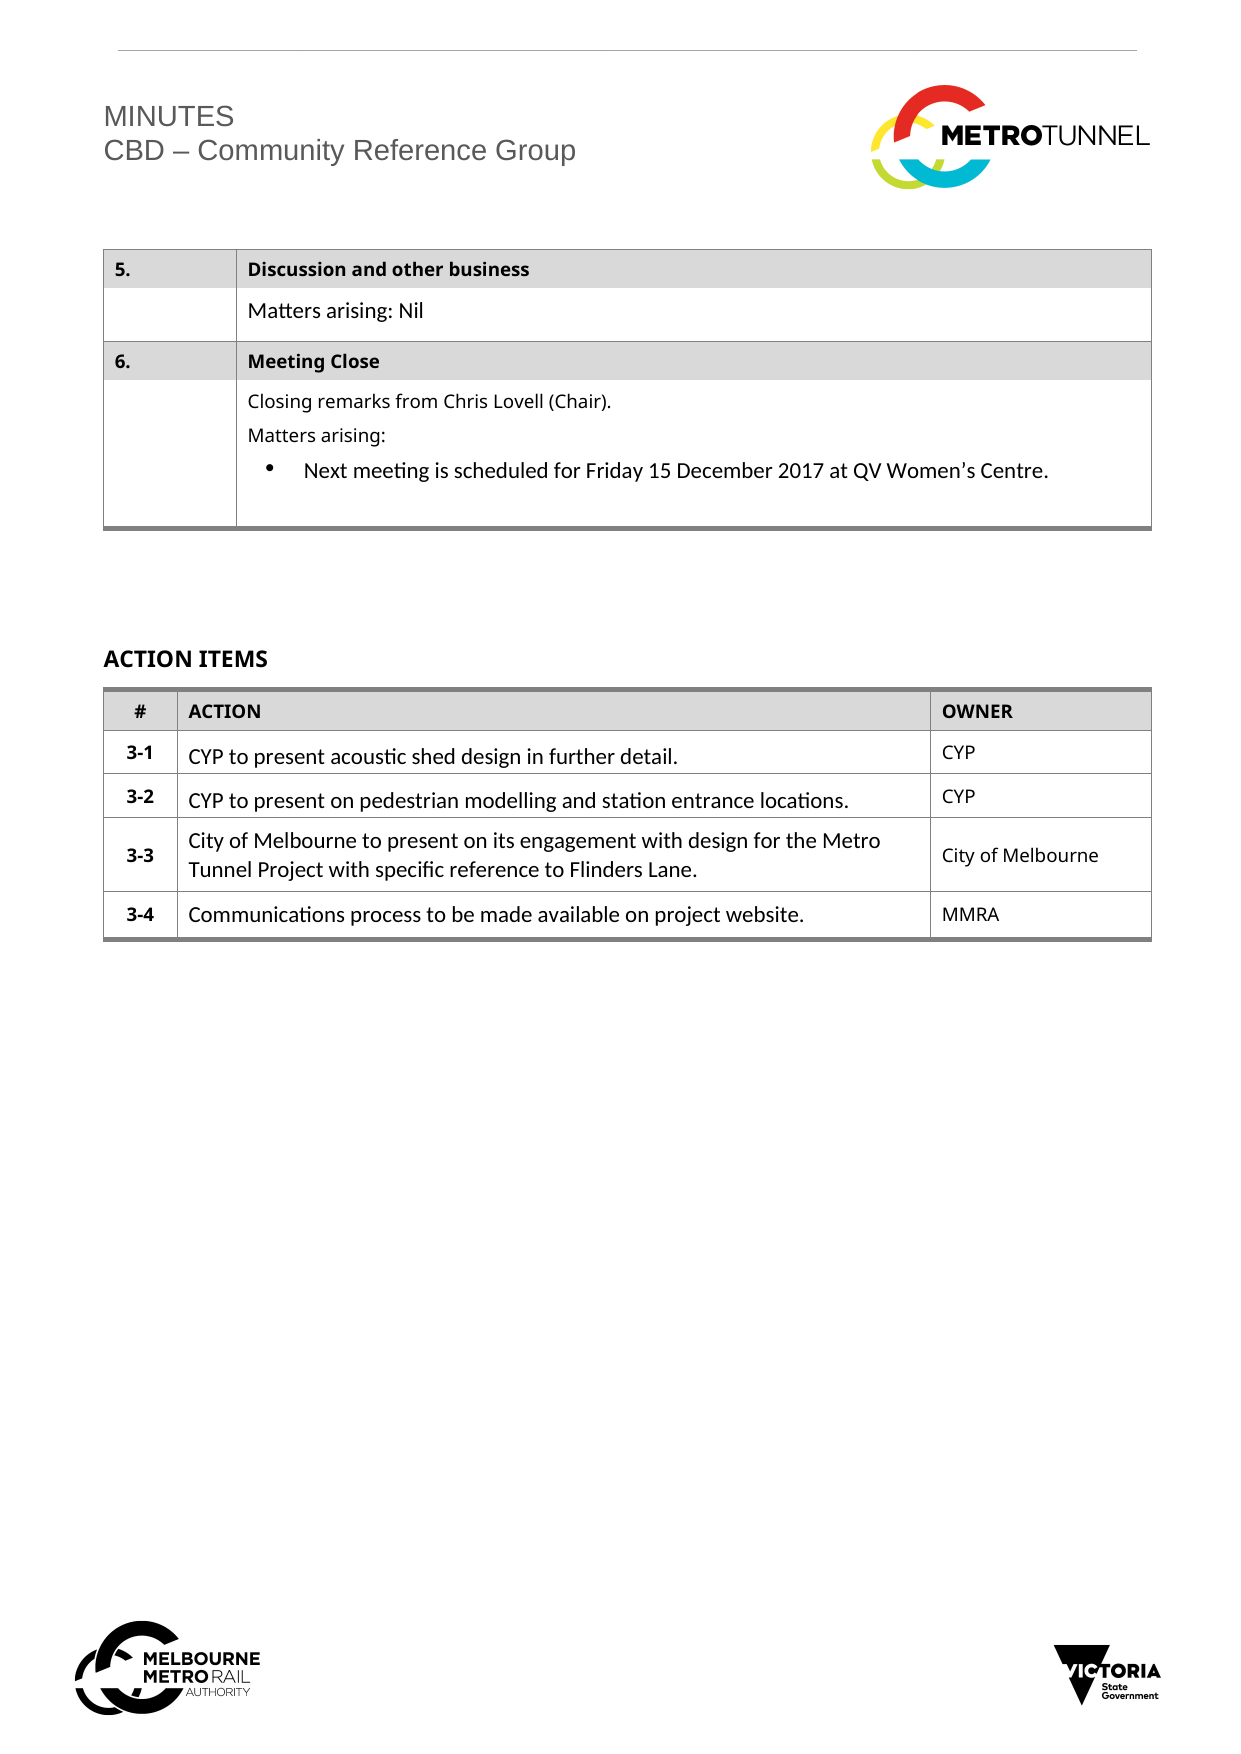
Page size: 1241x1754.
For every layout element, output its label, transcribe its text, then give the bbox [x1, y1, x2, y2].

table_cell Discussion and other business [237, 250, 1151, 288]
table_cell 5. [104, 250, 236, 288]
table_cell Closing remarks from Chris Lovell (Chair). Matters arising: Next meeting is scheduled for Friday 15 December 2017 at QV Women’s Centre. [237, 380, 1151, 526]
table_cell CYP to present acoustic shed design in further detail. [178, 731, 930, 773]
table_cell Communications process to be made available on project website. [178, 892, 930, 937]
table_cell Matters arising: Nil [237, 288, 1151, 341]
table_cell 3-4 [104, 892, 177, 937]
table_header ACTION [178, 692, 930, 730]
table_header # [104, 692, 177, 730]
table_cell CYP to present on pedestrian modelling and station entrance locations. [178, 774, 930, 817]
table_cell 6. [104, 342, 236, 380]
table_cell 3-3 [104, 818, 177, 891]
picture [0, 0, 1227, 217]
table_cell CYP [931, 774, 1151, 817]
table_cell [104, 288, 236, 341]
table_cell MMRA [931, 892, 1151, 937]
table_cell CYP [931, 731, 1151, 773]
table_header OWNER [931, 692, 1151, 730]
table_cell 3-1 [104, 731, 177, 773]
table_cell City of Melbourne to present on its engagement with design for the Metro Tunnel Project with specific reference to Flinders Lane. [178, 818, 930, 891]
table_cell [104, 380, 236, 526]
text ACTION ITEMS [103, 643, 1137, 675]
table_cell City of Melbourne [931, 818, 1151, 891]
picture [0, 1593, 1237, 1754]
table_cell Meeting Close [237, 342, 1151, 380]
table_cell 3-2 [104, 774, 177, 817]
